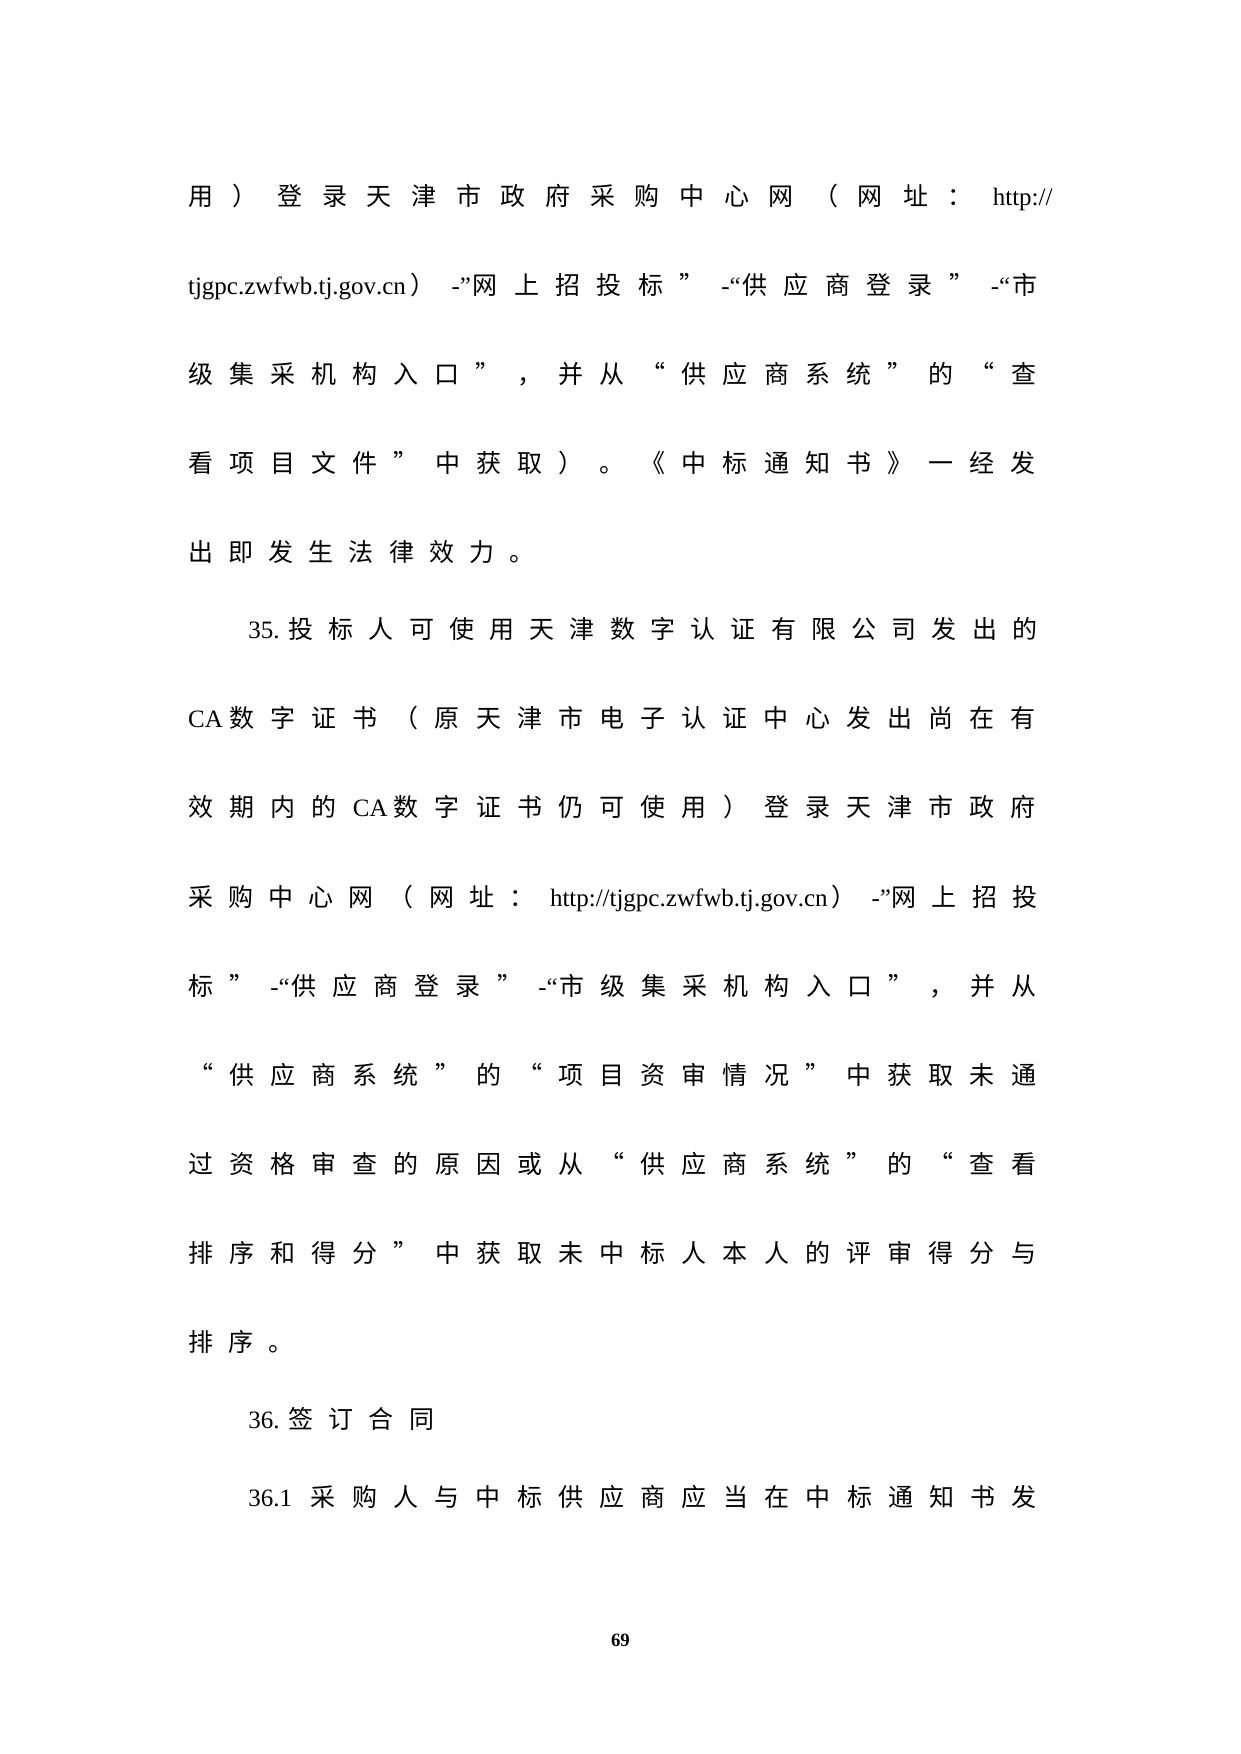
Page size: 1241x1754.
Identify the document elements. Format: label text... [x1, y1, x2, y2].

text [188, 164, 1052, 580]
text 35. 投标人可使用天津数字认证有限公司发出的CA数字证书（原天津市电子认证中心发出尚在有效期内的CA数字证书仍可使用）登录天津市政府采购中心网（网址：http://tjgpc.zwfwb.tj.gov.cn）-”网上招投标”-“供应商登录”-“市级集采机构入口”，并从“供应商系统”的“项目资审情况”中获取未通过资格审查的原因或从“供应商系统”的“查看排序和得分”中获取未中标人本人的评审得分与排序。 [188, 598, 1052, 1370]
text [188, 1466, 1052, 1525]
text 36. 签订合同 [188, 1388, 1052, 1448]
